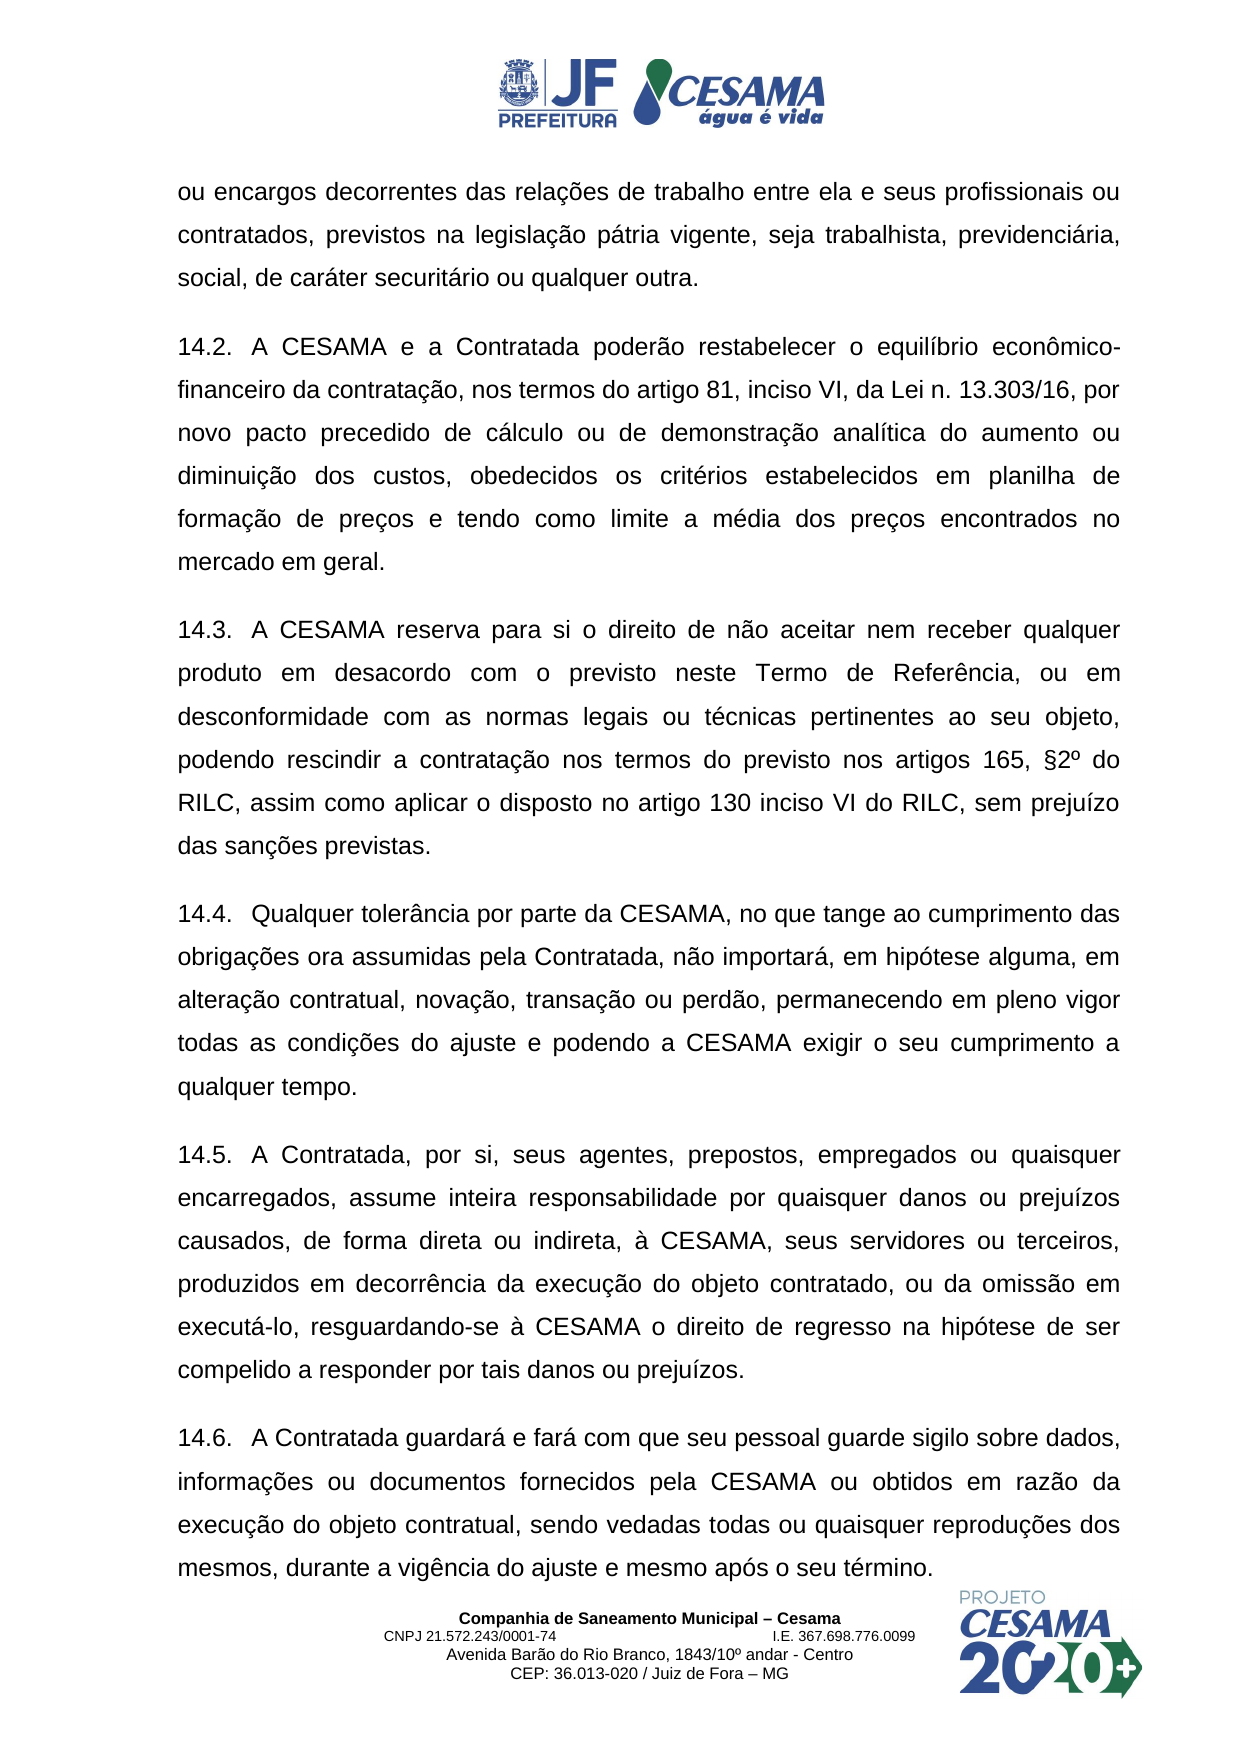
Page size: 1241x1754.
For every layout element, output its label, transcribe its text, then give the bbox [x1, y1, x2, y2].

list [177, 177, 1122, 292]
list Qualquer tolerância por parte da CESAMA, no que tange ao cumprimento das obrigações ora assumidas pela Contratada, não importará, em hipótese alguma, em alteração contratual, novação, transação ou perdão, permanecendo em pleno vigor todas as condições do ajuste e podendo a CESAMA exigir o seu cumprimento a qualquer tempo. [177, 899, 1122, 1100]
picture [497, 59, 825, 128]
list A CESAMA reserva para si o direito de não aceitar nem receber qualquer produto em desacordo com o previsto neste Termo de Referência, ou em desconformidade com as normas legais ou técnicas pertinentes ao seu objeto, podendo rescindir a contratação nos termos do previsto nos artigos 165, §2º do RILC, assim como aplicar o disposto no artigo 130 inciso VI do RILC, sem prejuízo das sanções previstas. [177, 615, 1122, 860]
list A CESAMA e a Contratada poderão restabelecer o equilíbrio econômico-financeiro da contratação, nos termos do artigo 81, inciso VI, da Lei n. 13.303/16, por novo pacto precedido de cálculo ou de demonstração analítica do aumento ou diminuição dos custos, obedecidos os critérios estabelecidos em planilha de formação de preços e tendo como limite a média dos preços encontrados no mercado em geral. [177, 332, 1122, 576]
picture [959, 1590, 1143, 1699]
list A Contratada, por si, seus agentes, prepostos, empregados ou quaisquer encarregados, assume inteira responsabilidade por quaisquer danos ou prejuízos causados, de forma direta ou indireta, à CESAMA, seus servidores ou terceiros, produzidos em decorrência da execução do objeto contratado, ou da omissão em executá-lo, resguardando-se à CESAMA o direito de regresso na hipótese de ser compelido a responder por tais danos ou prejuízos. [177, 1140, 1122, 1384]
list A Contratada guardará e fará com que seu pessoal guarde sigilo sobre dados, informações ou documentos fornecidos pela CESAMA ou obtidos em razão da execução do objeto contratual, sendo vedadas todas ou quaisquer reproduções dos mesmos, durante a vigência do ajuste e mesmo após o seu término. [177, 1423, 1122, 1582]
